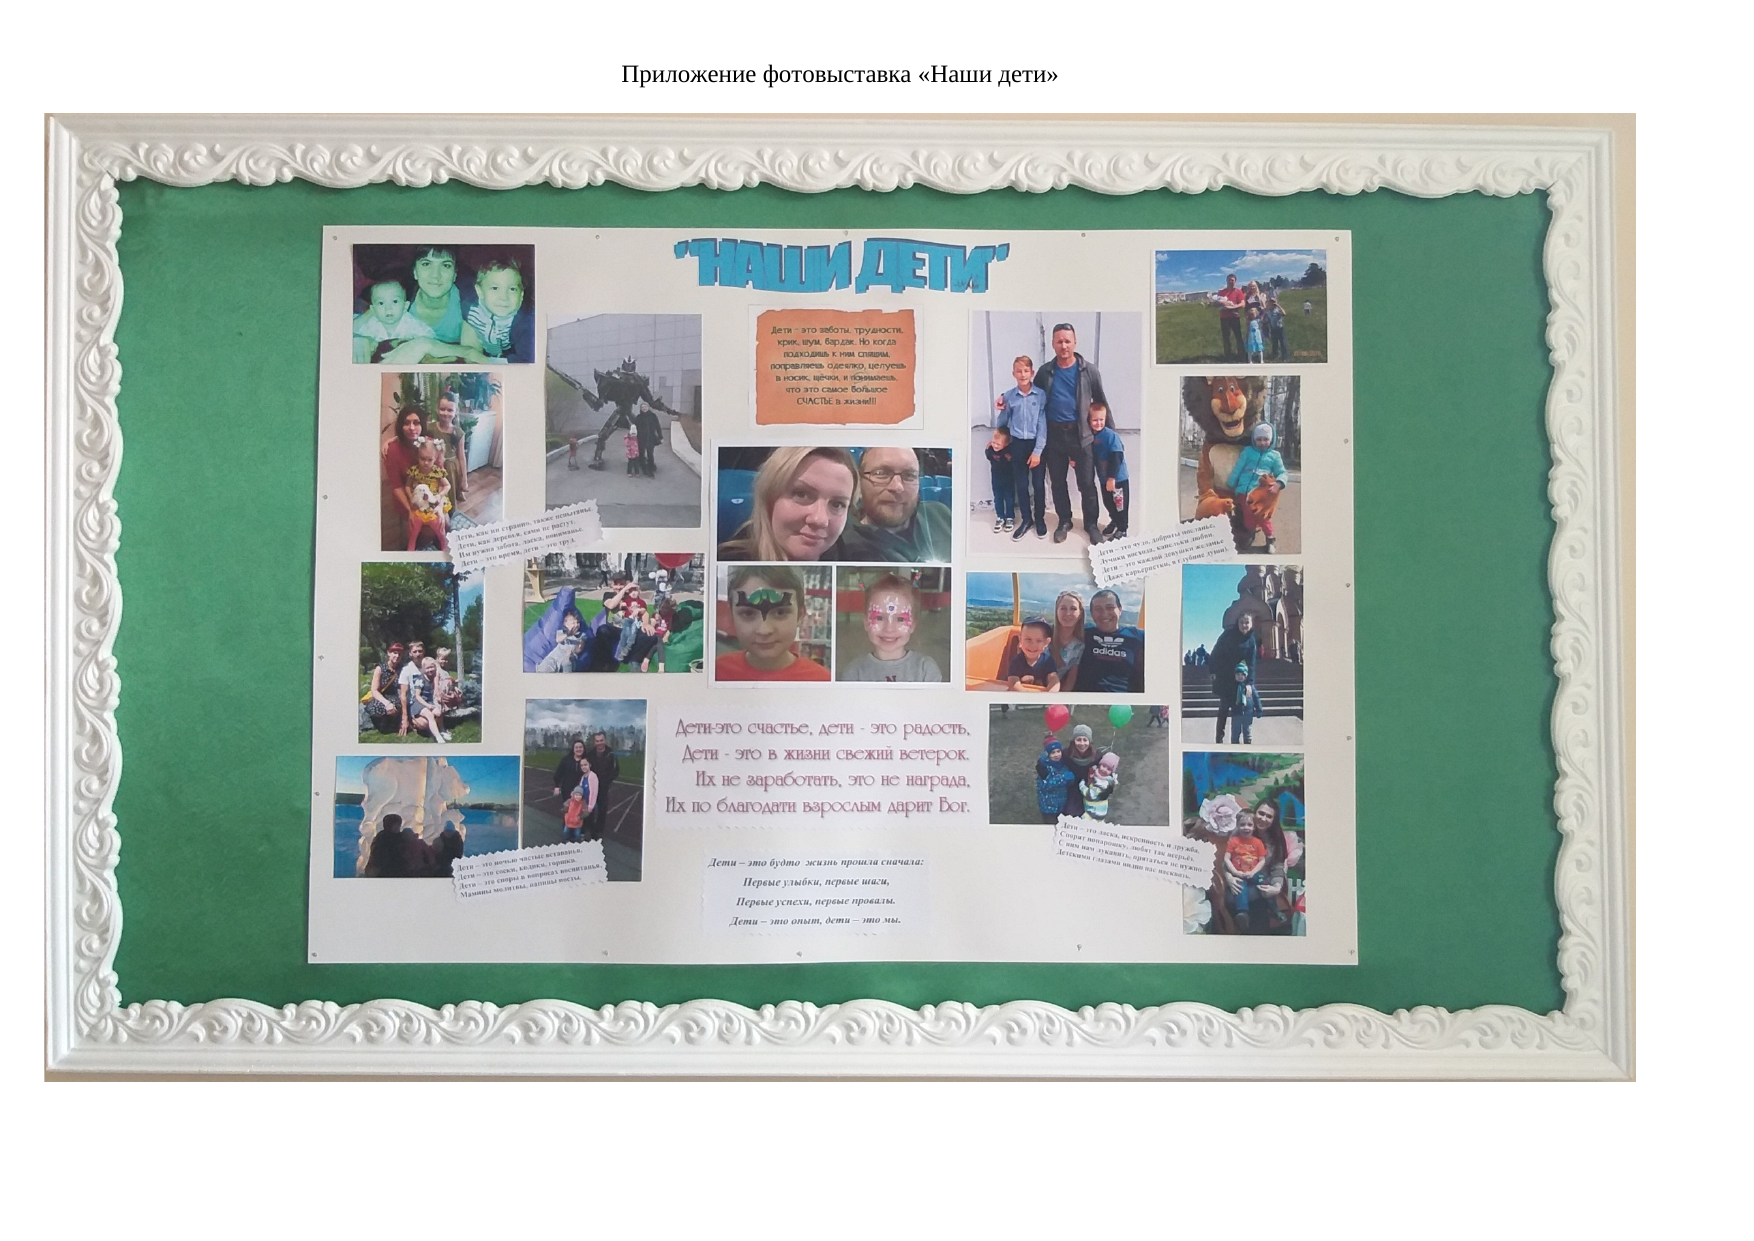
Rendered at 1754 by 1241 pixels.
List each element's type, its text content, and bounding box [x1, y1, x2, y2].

text Приложение фотовыставка «Наши дети» [44, 59, 1636, 88]
picture [44, 113, 1636, 1082]
